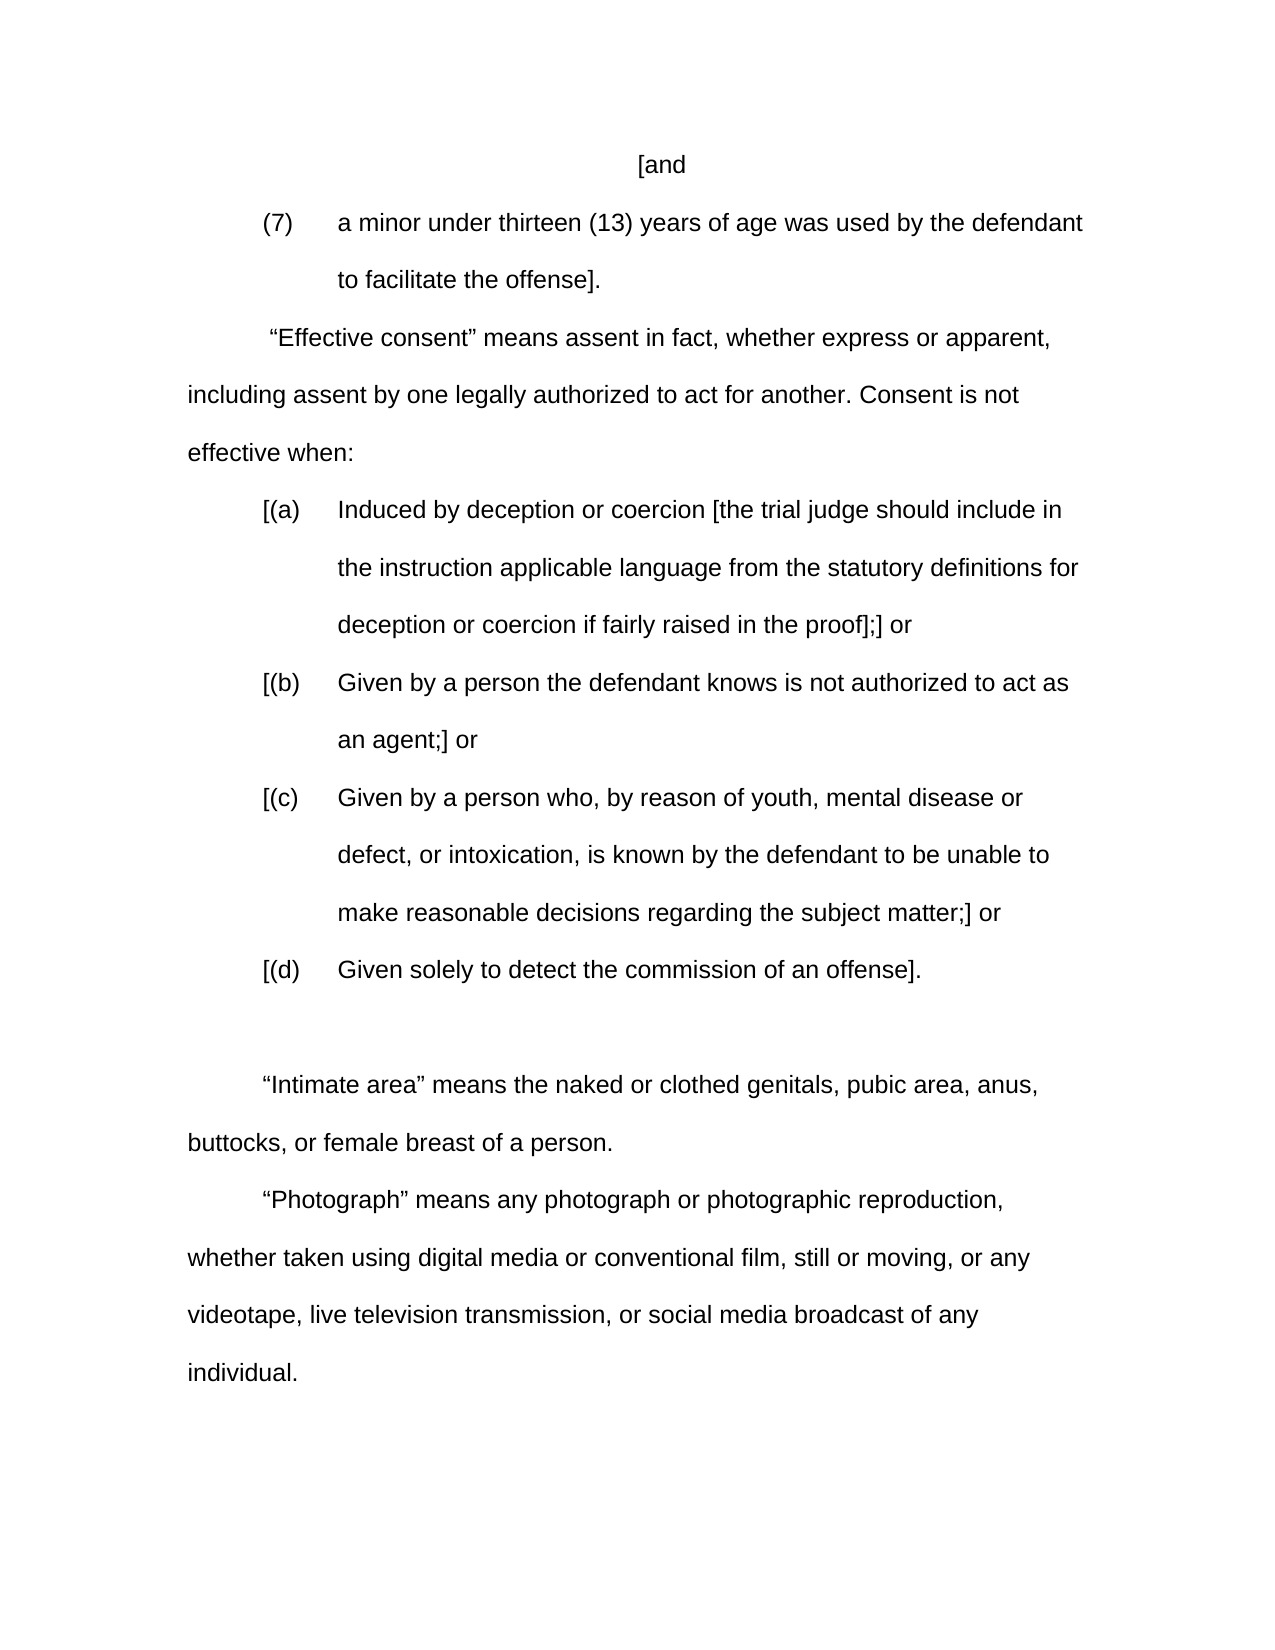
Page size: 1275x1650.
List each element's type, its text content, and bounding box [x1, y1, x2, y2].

text (7) a minor under thirteen (13) years of age was used by the defendant to facilitate the offense]. [262, 207, 1087, 294]
text [(a) Induced by deception or coercion [the trial judge should include in the instruction applicable language from the statutory definitions for deception or coercion if fairly raised in the proof];] or [262, 495, 1087, 639]
text [(c) Given by a person who, by reason of youth, mental disease or defect, or intoxication, is known by the defendant to be unable to make reasonable decisions regarding the subject matter;] or [262, 782, 1087, 926]
text [and [187, 150, 1087, 179]
text “Photograph” means any photograph or photographic reproduction, whether taken using digital media or conventional film, still or moving, or any videotape, live television transmission, or social media broadcast of any individual. [187, 1185, 1087, 1386]
text [(b) Given by a person the defendant knows is not authorized to act as an agent;] or [262, 667, 1087, 754]
text “Effective consent” means assent in fact, whether express or apparent, including assent by one legally authorized to act for another. Consent is not effective when: [187, 322, 1087, 466]
text “Intimate area” means the naked or clothed genitals, pubic area, anus, buttocks, or female breast of a person. [187, 1070, 1087, 1156]
text [(d) Given solely to detect the commission of an offense]. [187, 955, 1087, 984]
